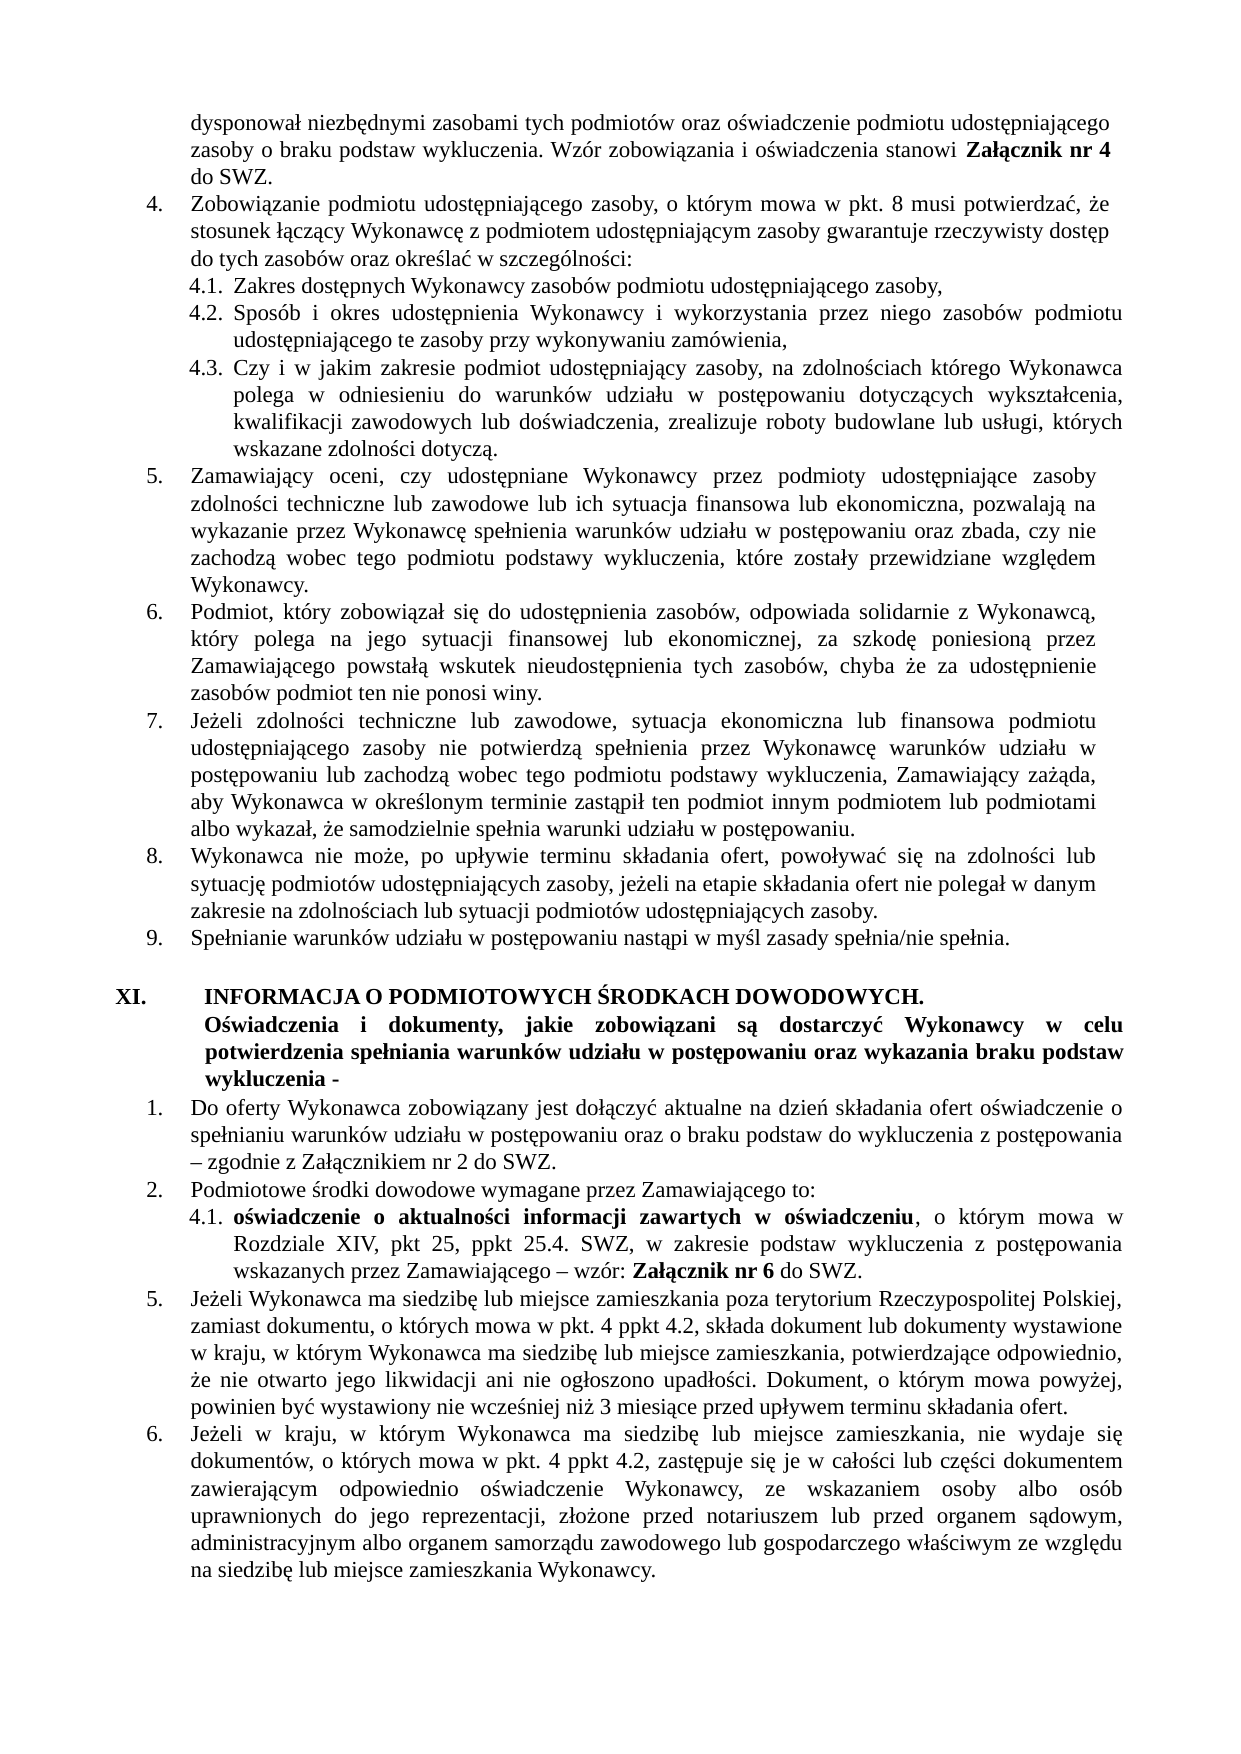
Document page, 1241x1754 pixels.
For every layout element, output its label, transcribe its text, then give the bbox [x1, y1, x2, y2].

list Jeżeli Wykonawca ma siedzibę lub miejsce zamieszkania poza terytorium Rzeczypospolitej Polskiej, zamiast dokumentu, o których mowa w pkt. 4 ppkt 4.2, składa dokument lub dokumenty wystawione w kraju, w którym Wykonawca ma siedzibę lub miejsce zamieszkania, potwierdzające odpowiednio, że nie otwarto jego likwidacji ani nie ogłoszono upadłości. Dokument, o którym mowa powyżej, powinien być wystawiony nie wcześniej niż 3 miesiące przed upływem terminu składania ofert. [146, 1285, 1124, 1419]
list Podmiotowe środki dowodowe wymagane przez Zamawiającego to: [146, 1176, 1124, 1202]
list Spełnianie warunków udziału w postępowaniu nastąpi w myśl zasady spełnia/nie spełnia. [146, 924, 1097, 951]
list oświadczenie o aktualności informacji zawartych w oświadczeniu, o którym mowa w Rozdziale XIV, pkt 25, ppkt 25.4. SWZ, w zakresie podstaw wykluczenia z postępowania wskazanych przez Zamawiającego – wzór: Załącznik nr 6 do SWZ. [189, 1203, 1124, 1284]
list Czy i w jakim zakresie podmiot udostępniający zasoby, na zdolnościach którego Wykonawca polega w odniesieniu do warunków udziału w postępowaniu dotyczących wykształcenia, kwalifikacji zawodowych lub doświadczenia, zrealizuje roboty budowlane lub usługi, których wskazane zdolności dotyczą. [189, 354, 1124, 461]
list INFORMACJA O PODMIOTOWYCH ŚRODKACH DOWODOWYCH. [115, 983, 1124, 1009]
list Wykonawca nie może, po upływie terminu składania ofert, powoływać się na zdolności lub sytuację podmiotów udostępniających zasoby, jeżeli na etapie składania ofert nie polegał w danym zakresie na zdolnościach lub sytuacji podmiotów udostępniających zasoby. [146, 843, 1097, 923]
list Sposób i okres udostępnienia Wykonawcy i wykorzystania przez niego zasobów podmiotu udostępniającego te zasoby przy wykonywaniu zamówienia, [189, 299, 1124, 353]
list Zobowiązanie podmiotu udostępniającego zasoby, o którym mowa w pkt. 8 musi potwierdzać, że stosunek łączący Wykonawcę z podmiotem udostępniającym zasoby gwarantuje rzeczywisty dostęp do tych zasobów oraz określać w szczególności: [146, 190, 1111, 271]
list Jeżeli w kraju, w którym Wykonawca ma siedzibę lub miejsce zamieszkania, nie wydaje się dokumentów, o których mowa w pkt. 4 ppkt 4.2, zastępuje się je w całości lub części dokumentem zawierającym odpowiednio oświadczenie Wykonawcy, ze wskazaniem osoby albo osób uprawnionych do jego reprezentacji, złożone przed notariuszem lub przed organem sądowym, administracyjnym albo organem samorządu zawodowego lub gospodarczego właściwym ze względu na siedzibę lub miejsce zamieszkania Wykonawcy. [146, 1420, 1124, 1582]
text Oświadczenia i dokumenty, jakie zobowiązani są dostarczyć Wykonawcy w celu potwierdzenia spełniania warunków udziału w postępowaniu oraz wykazania braku podstaw wykluczenia - [204, 1011, 1124, 1092]
list Zakres dostępnych Wykonawcy zasobów podmiotu udostępniającego zasoby, [189, 272, 1124, 298]
list Jeżeli zdolności techniczne lub zawodowe, sytuacja ekonomiczna lub finansowa podmiotu udostępniającego zasoby nie potwierdzą spełnienia przez Wykonawcę warunków udziału w postępowaniu lub zachodzą wobec tego podmiotu podstawy wykluczenia, Zamawiający zażąda, aby Wykonawca w określonym terminie zastąpił ten podmiot innym podmiotem lub podmiotami albo wykazał, że samodzielnie spełnia warunki udziału w postępowaniu. [146, 707, 1097, 842]
list Zamawiający oceni, czy udostępniane Wykonawcy przez podmioty udostępniające zasoby zdolności techniczne lub zawodowe lub ich sytuacja finansowa lub ekonomiczna, pozwalają na wykazanie przez Wykonawcę spełnienia warunków udziału w postępowaniu oraz zbada, czy nie zachodzą wobec tego podmiotu podstawy wykluczenia, które zostały przewidziane względem Wykonawcy. [146, 462, 1097, 597]
list Podmiot, który zobowiązał się do udostępnienia zasobów, odpowiada solidarnie z Wykonawcą, który polega na jego sytuacji finansowej lub ekonomicznej, za szkodę poniesioną przez Zamawiającego powstałą wskutek nieudostępnienia tych zasobów, chyba że za udostępnienie zasobów podmiot ten nie ponosi winy. [146, 598, 1097, 706]
list Do oferty Wykonawca zobowiązany jest dołączyć aktualne na dzień składania ofert oświadczenie o spełnianiu warunków udziału w postępowaniu oraz o braku podstaw do wykluczenia z postępowania – zgodnie z Załącznikiem nr 2 do SWZ. [146, 1094, 1124, 1175]
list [146, 109, 1111, 189]
